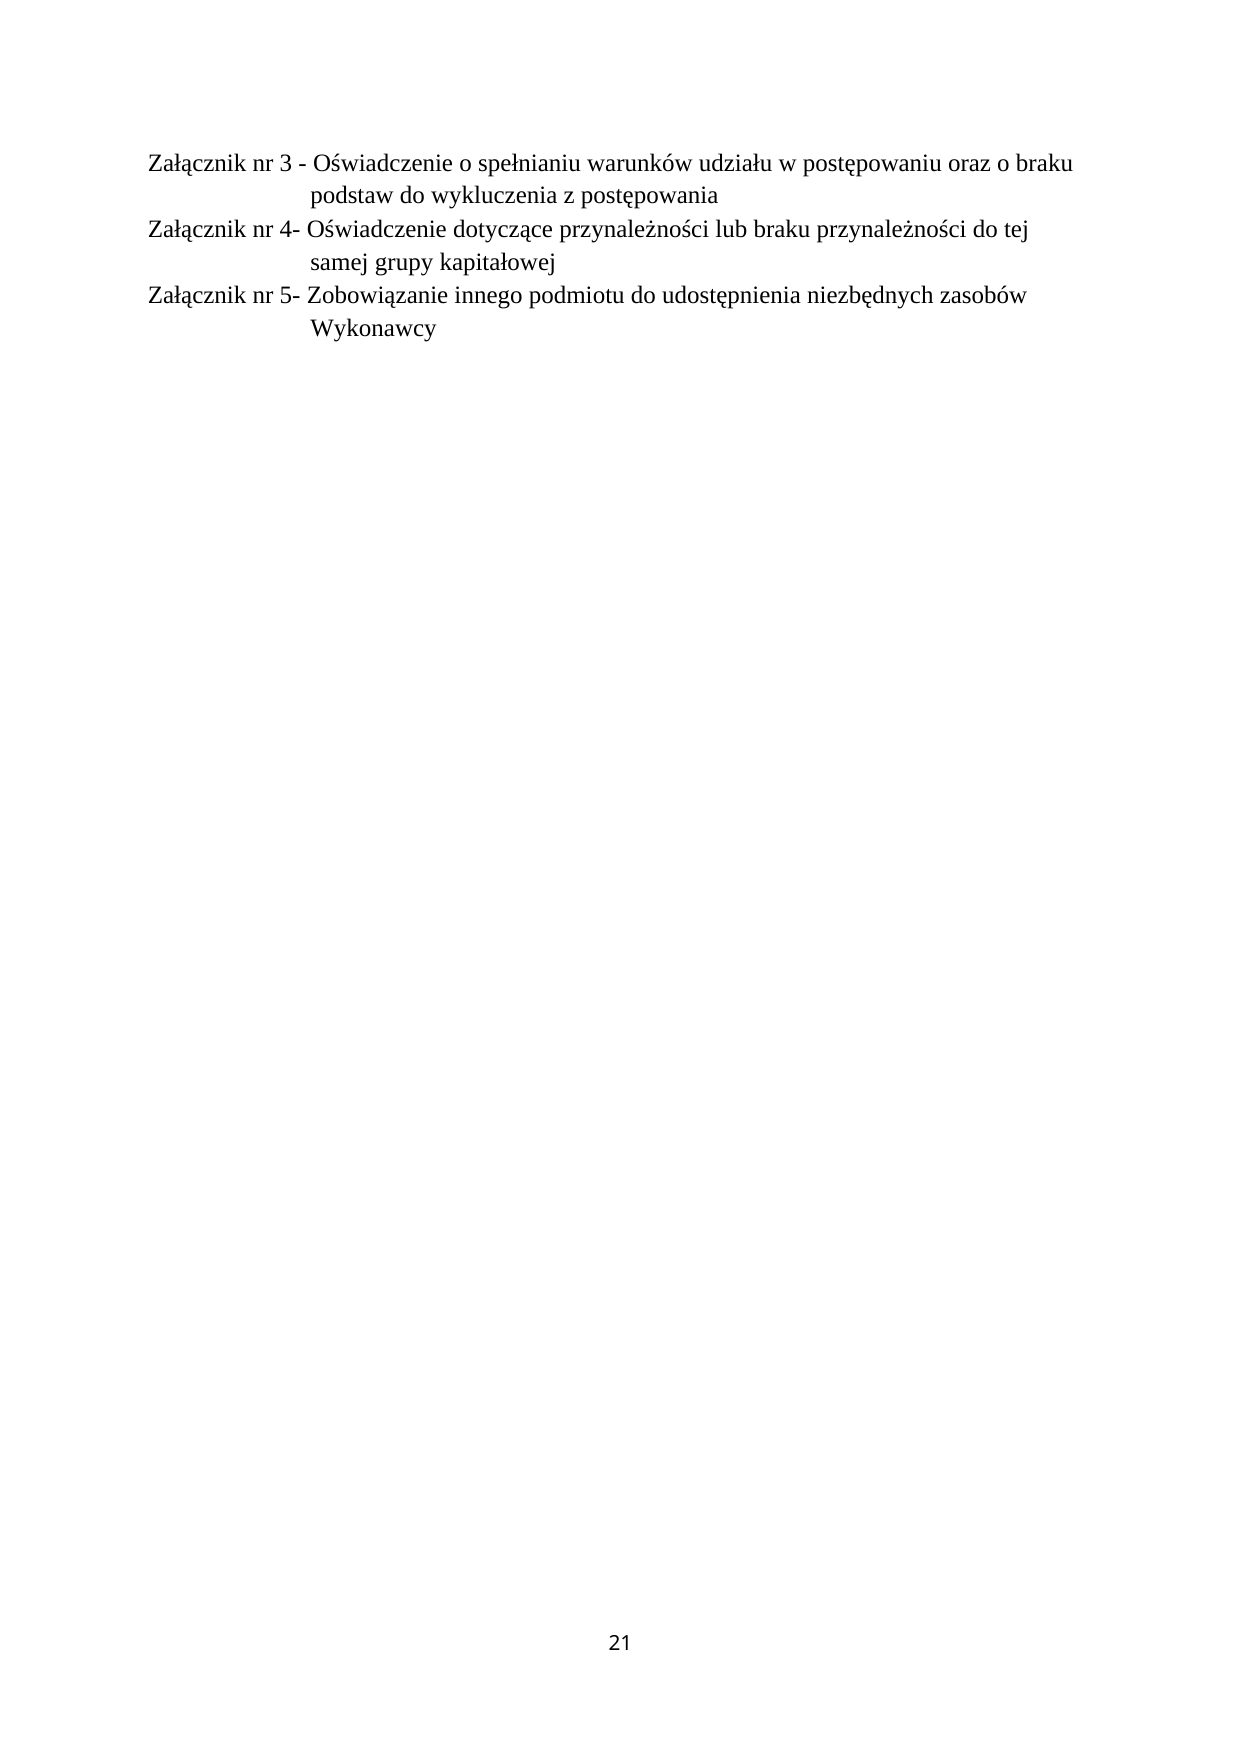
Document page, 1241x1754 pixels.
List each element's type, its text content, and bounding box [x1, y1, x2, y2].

text Załącznik nr 4- Oświadczenie dotyczące przynależności lub braku przynależności do tej samej grupy kapitałowej [148, 214, 1093, 275]
text Załącznik nr 3 - Oświadczenie o spełnianiu warunków udziału w postępowaniu oraz o braku podstaw do wykluczenia z postępowania [148, 148, 1093, 209]
text Załącznik nr 5- Zobowiązanie innego podmiotu do udostępnienia niezbędnych zasobów Wykonawcy [148, 280, 1093, 341]
